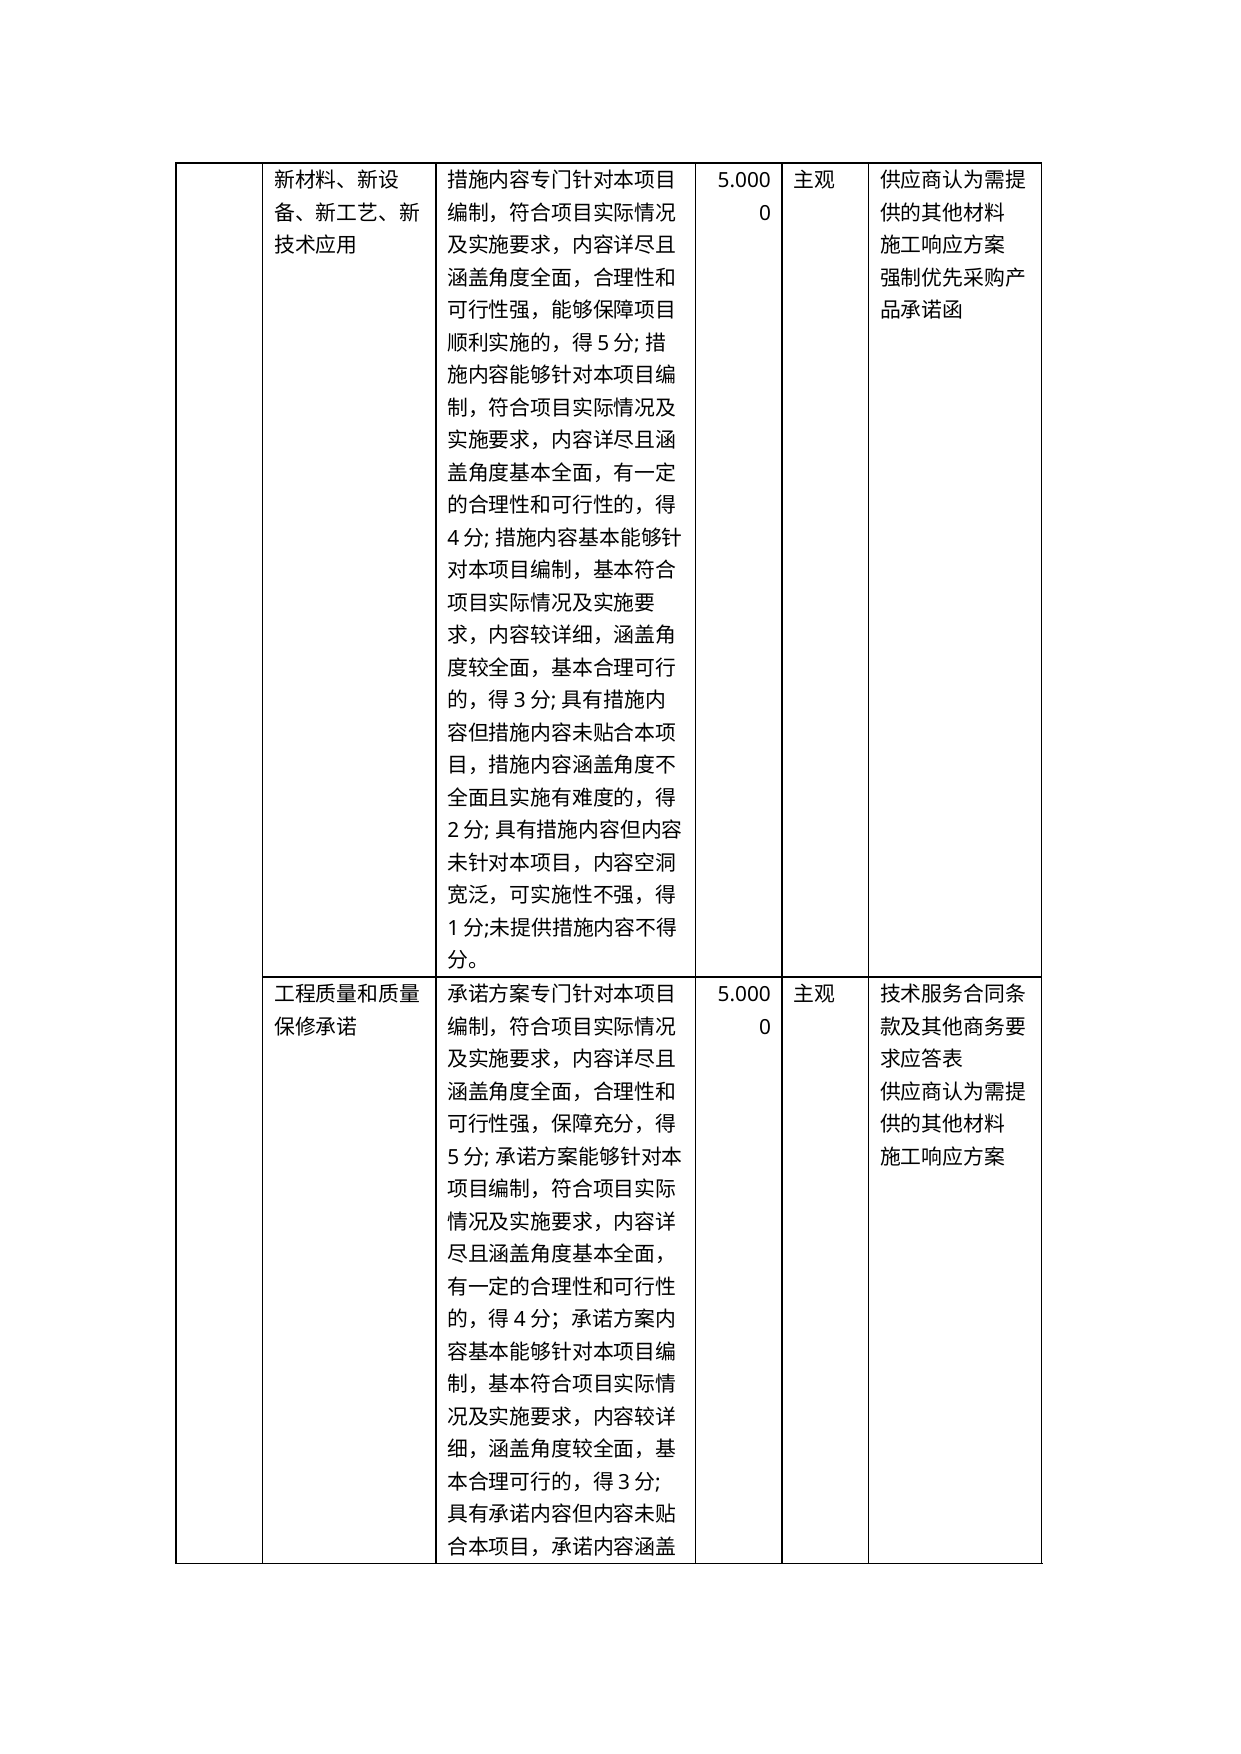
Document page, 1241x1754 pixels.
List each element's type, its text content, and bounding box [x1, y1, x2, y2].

table_cell 工程质量和质量保修承诺 [263, 978, 435, 1563]
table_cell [437, 164, 695, 976]
table_cell 5.0000 [696, 164, 781, 976]
table_cell 5.0000 [696, 978, 781, 1563]
table_cell 供应商认为需提供的其他材料 施工响应方案 强制优先采购产品承诺函 [869, 164, 1041, 976]
table_cell 新材料、新设备、新工艺、新技术应用 [263, 164, 435, 976]
table_cell 主观 [783, 978, 868, 1563]
table_cell 主观 [783, 164, 868, 976]
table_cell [869, 978, 1041, 1563]
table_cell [437, 978, 695, 1563]
